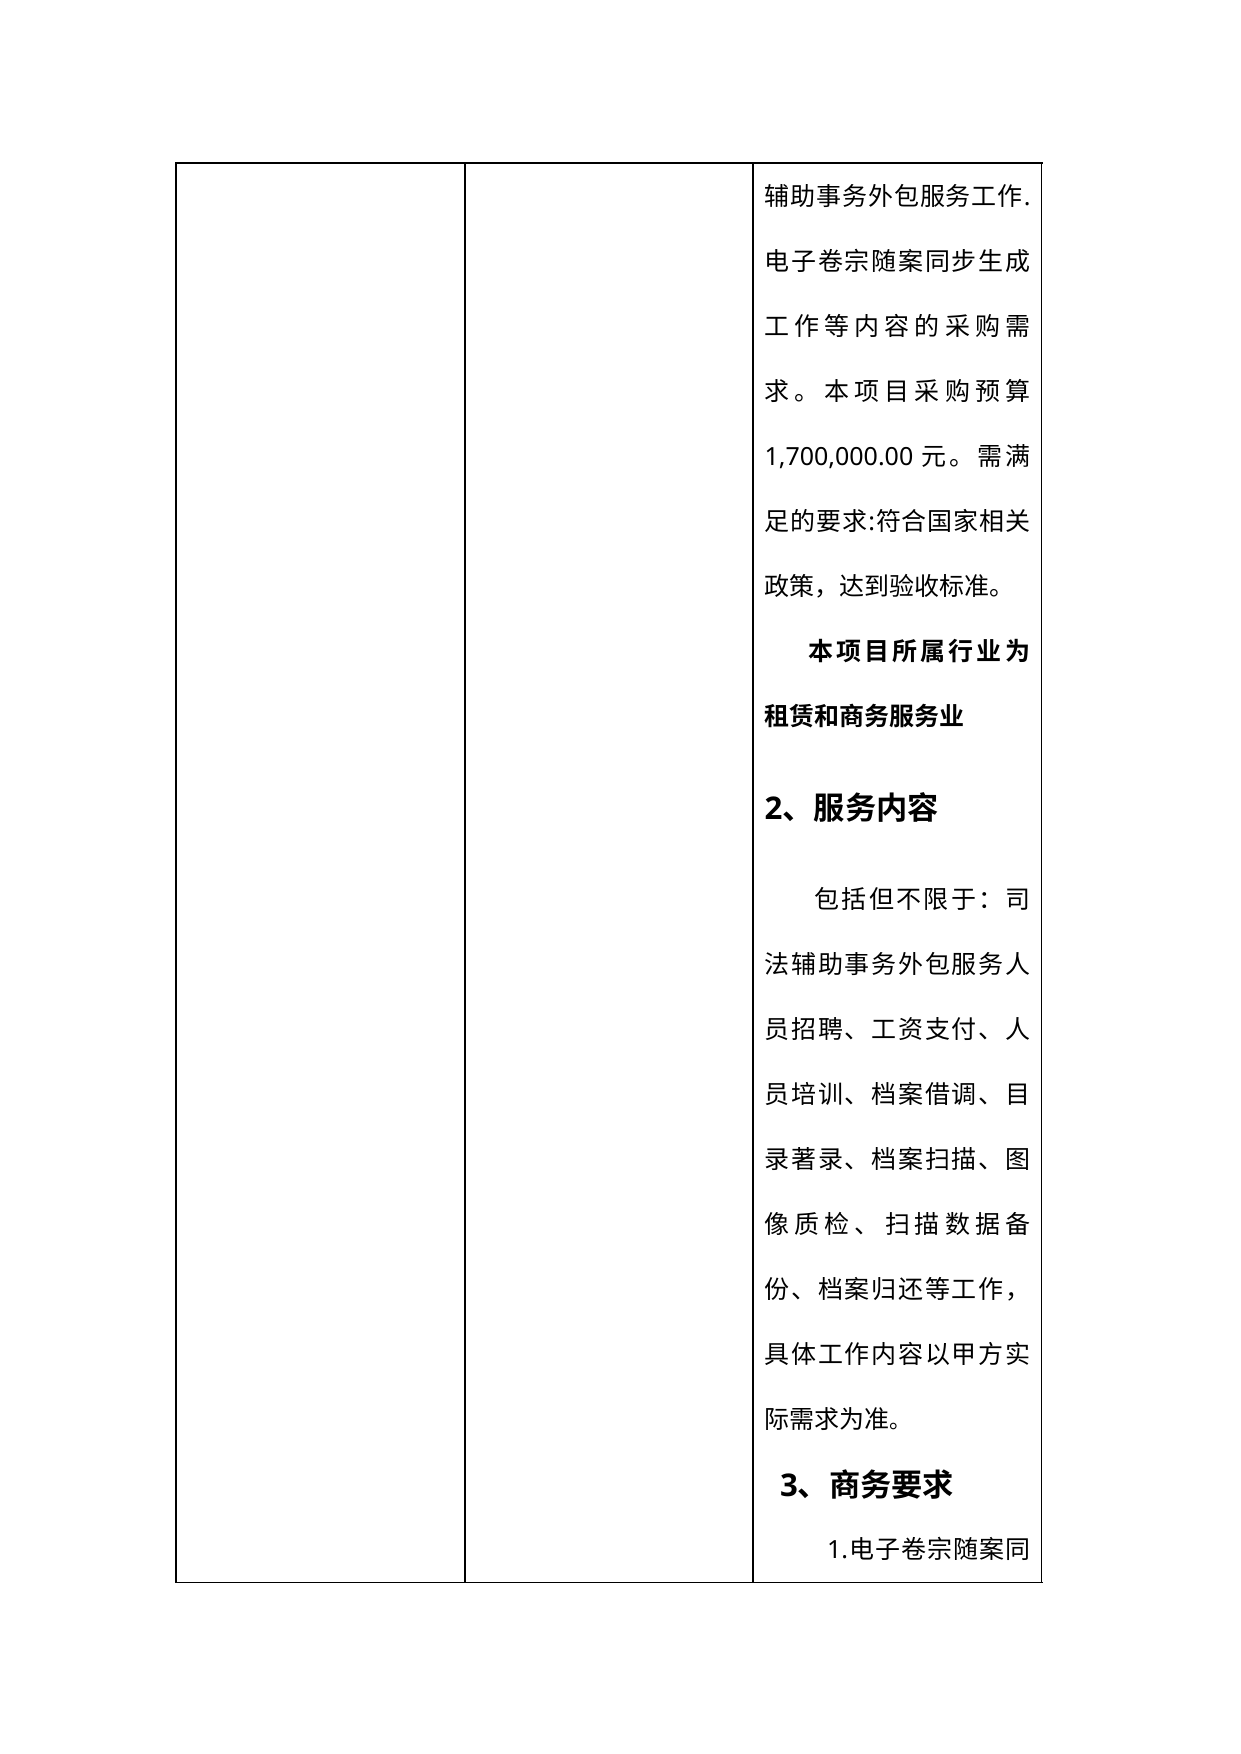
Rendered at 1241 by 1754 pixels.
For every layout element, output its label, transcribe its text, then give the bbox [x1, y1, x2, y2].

table_cell [466, 164, 752, 1582]
table_cell 1 [177, 164, 464, 1582]
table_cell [754, 164, 1041, 1582]
